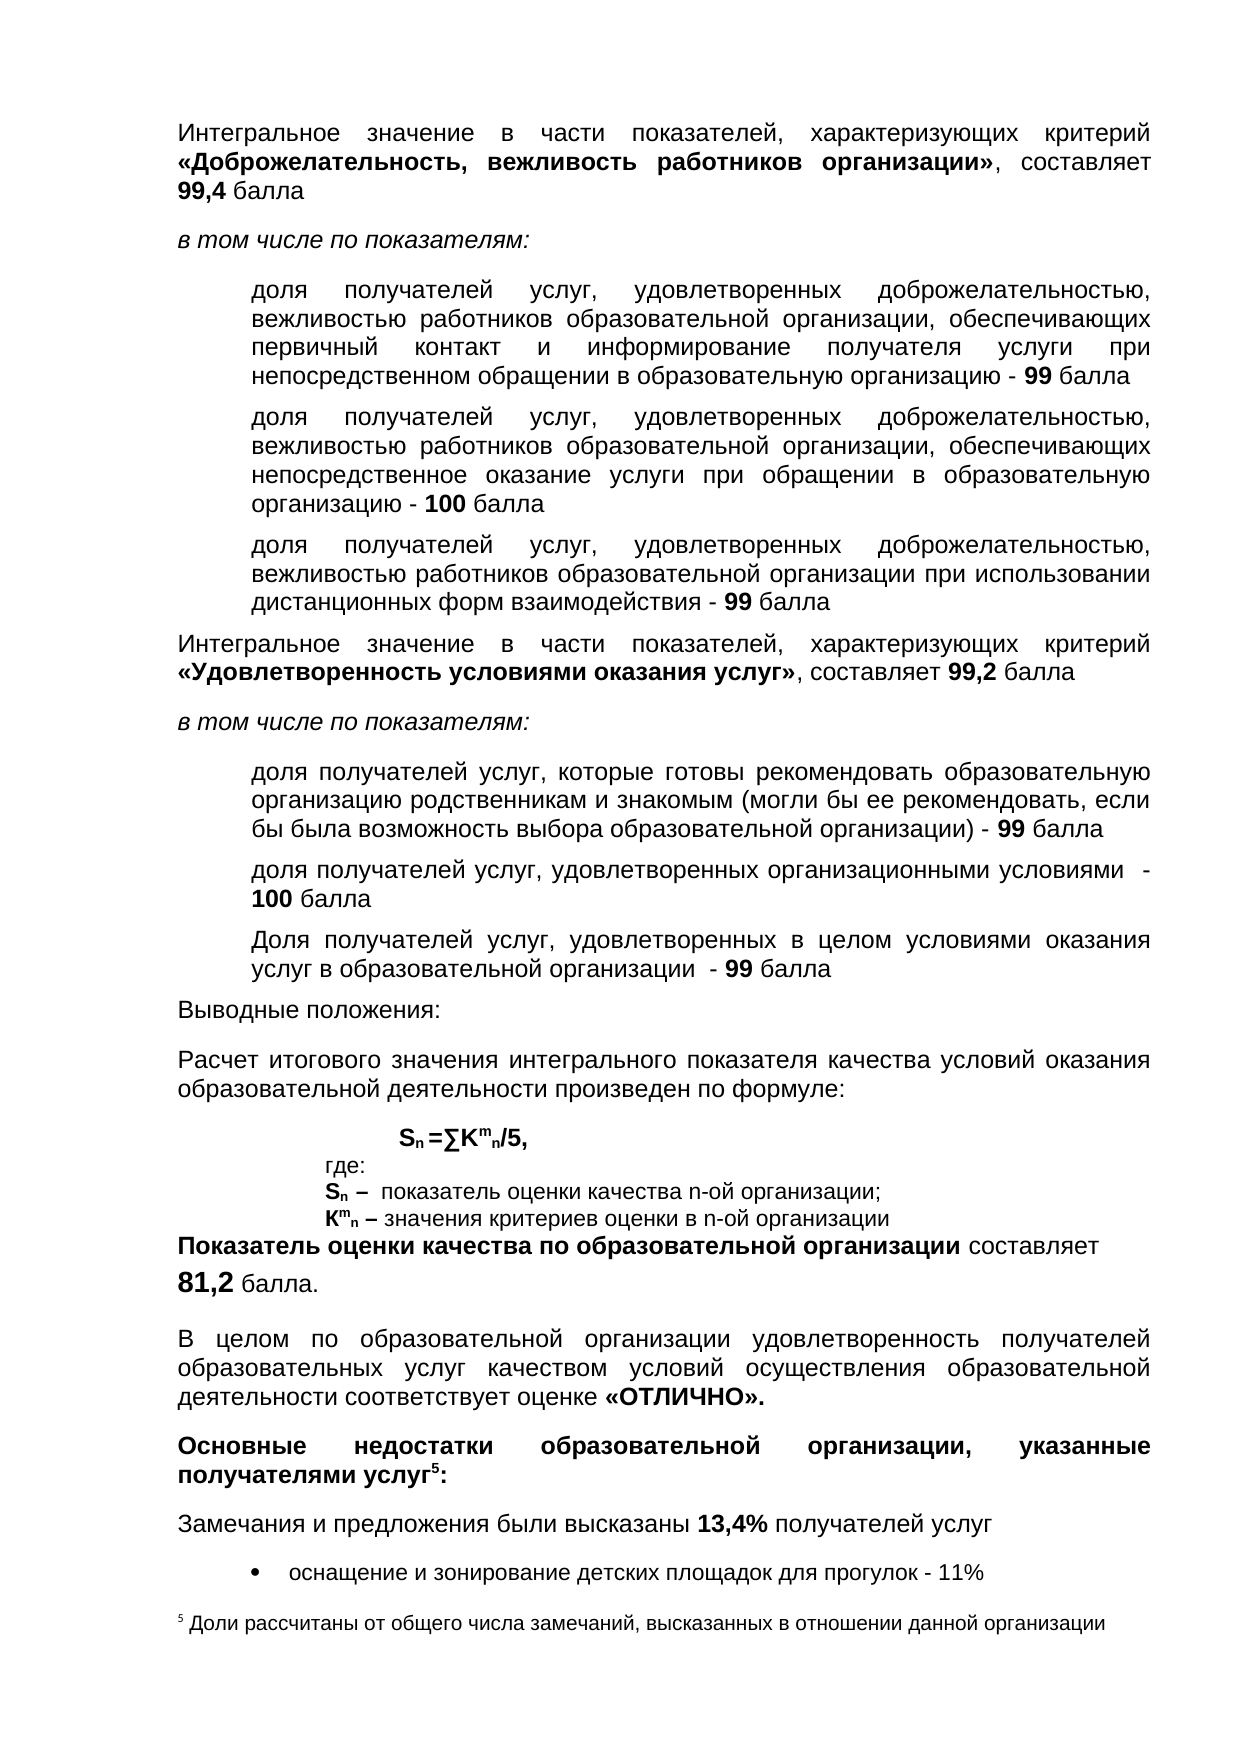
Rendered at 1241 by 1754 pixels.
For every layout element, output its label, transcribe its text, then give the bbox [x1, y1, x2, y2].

text Интегральное значение в части показателей, характеризующих критерий «Удовлетворенность условиями оказания услуг», составляет 99,2 балла [177, 628, 1152, 686]
text Показатель оценки качества по образовательной организации составляет 81,2 балла. [177, 1231, 1152, 1298]
text доля получателей услуг, удовлетворенных доброжелательностью, вежливостью работников образовательной организации, обеспечивающих первичный контакт и информирование получателя услуги при непосредственном обращении в образовательную организацию - 99 балла [251, 275, 1152, 390]
text Основные недостатки образовательной организации, указанные получателями услуг: [177, 1431, 1152, 1489]
text доля получателей услуг, удовлетворенных доброжелательностью, вежливостью работников образовательной организации при использовании дистанционных форм взаимодействия - 99 балла [251, 530, 1152, 616]
text Интегральное значение в части показателей, характеризующих критерий «Доброжелательность, вежливость работников организации», составляет 99,4 балла [177, 118, 1152, 204]
text Выводные положения: [177, 995, 1152, 1024]
text где: [325, 1152, 1152, 1178]
text Замечания и предложения были высказаны 13,4% получателей услуг [177, 1509, 1152, 1538]
text Sn – показатель оценки качества n-ой организации; [325, 1178, 1152, 1204]
list оснащение и зонирование детских площадок для прогулок - 11% [251, 1559, 1152, 1585]
text доля получателей услуг, удовлетворенных организационными условиями - 100 балла [251, 855, 1152, 913]
text В целом по образовательной организации удовлетворенность получателей образовательных услуг качеством условий осуществления образовательной деятельности соответствует оценке «ОТЛИЧНО». [177, 1324, 1152, 1410]
text доля получателей услуг, которые готовы рекомендовать образовательную организацию родственникам и знакомым (могли бы ее рекомендовать, если бы была возможность выбора образовательной организации) - 99 балла [251, 756, 1152, 843]
text в том числе по показателям: [177, 225, 1152, 254]
text в том числе по показателям: [177, 707, 1152, 736]
text Расчет итогового значения интегрального показателя качества условий оказания образовательной деятельности произведен по формуле: [177, 1045, 1152, 1102]
text Доля получателей услуг, удовлетворенных в целом условиями оказания услуг в образовательной организации - 99 балла [251, 925, 1152, 983]
text Sn =∑Kmn/5, [398, 1123, 1152, 1152]
text доля получателей услуг, удовлетворенных доброжелательностью, вежливостью работников образовательной организации, обеспечивающих непосредственное оказание услуги при обращении в образовательную организацию - 100 балла [251, 402, 1152, 517]
text Кmn – значения критериев оценки в n-ой организации [325, 1204, 1152, 1231]
